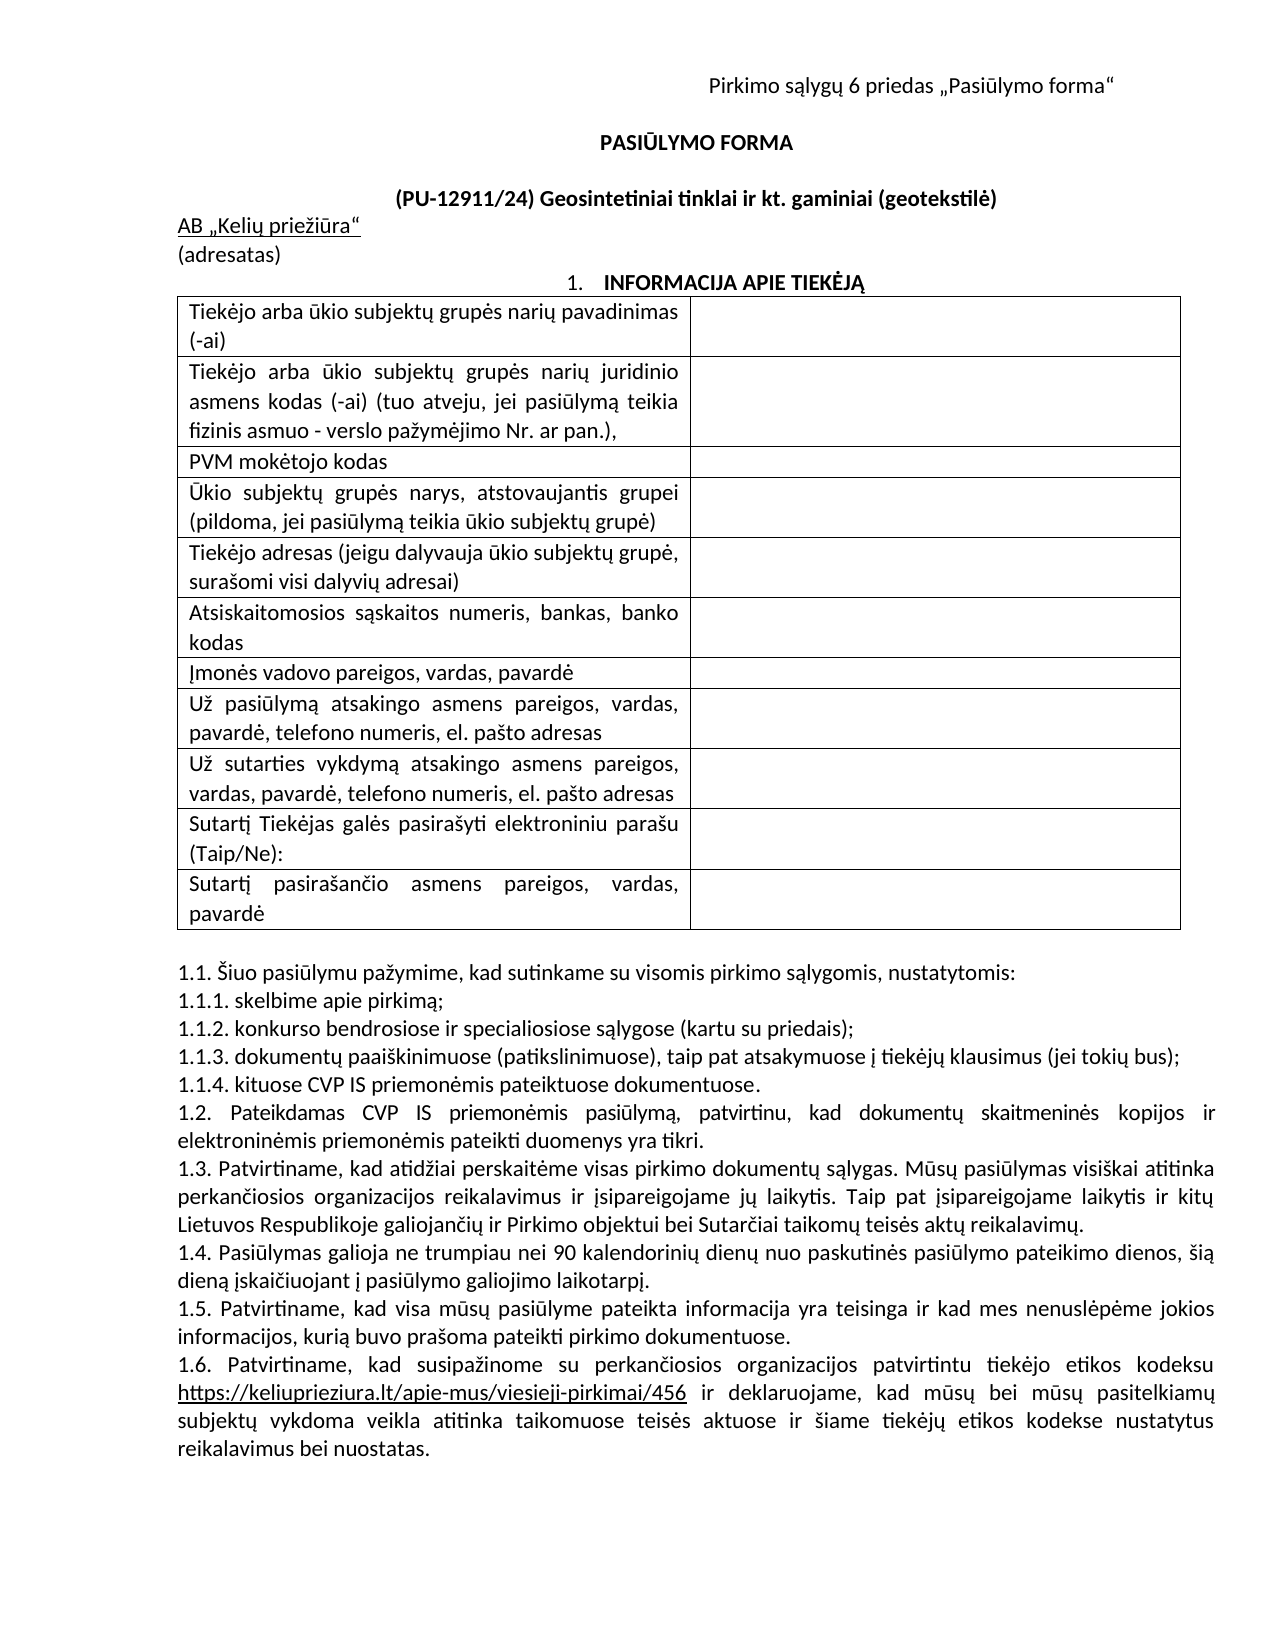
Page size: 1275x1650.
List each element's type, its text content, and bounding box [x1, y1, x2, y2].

text 1.5. Patvirtiname, kad visa mūsų pasiūlyme pateikta informacija yra teisinga ir kad mes nenuslėpėme jokios informacijos, kurią buvo prašoma pateikti pirkimo dokumentuose. [177, 1294, 1216, 1350]
list INFORMACIJA APIE TIEKĖJĄ [215, 268, 1216, 296]
table_cell [691, 749, 1180, 808]
table_cell Tiekėjo adresas (jeigu dalyvauja ūkio subjektų grupė, surašomi visi dalyvių adresai) [178, 538, 690, 597]
table_cell Už sutarties vykdymą atsakingo asmens pareigos, vardas, pavardė, telefono numeris, el. pašto adresas [178, 749, 690, 808]
table_header [691, 297, 1180, 356]
text 1.1.1. skelbime apie pirkimą; [177, 986, 1216, 1014]
table_cell [691, 478, 1180, 537]
text 1.3. Patvirtiname, kad atidžiai perskaitėme visas pirkimo dokumentų sąlygas. Mūsų pasiūlymas visiškai atitinka perkančiosios organizacijos reikalavimus ir įsipareigojame jų laikytis. Taip pat įsipareigojame laikytis ir kitų Lietuvos Respublikoje galiojančių ir Pirkimo objektui bei Sutarčiai taikomų teisės aktų reikalavimų. [177, 1154, 1216, 1238]
text AB „Kelių priežiūra“ [177, 212, 1216, 240]
table_cell [691, 598, 1180, 657]
text 1.6. Patvirtiname, kad susipažinome su perkančiosios organizacijos patvirtintu tiekėjo etikos kodeksu https://keliuprieziura.lt/apie-mus/viesieji-pirkimai/456 ir deklaruojame, kad mūsų bei mūsų pasitelkiamų subjektų vykdoma veikla atitinka taikomuose teisės aktuose ir šiame tiekėjų etikos kodekse nustatytus reikalavimus bei nuostatas. [177, 1350, 1216, 1462]
table_header Tiekėjo arba ūkio subjektų grupės narių pavadinimas (-ai) [178, 297, 690, 356]
table_cell Tiekėjo arba ūkio subjektų grupės narių juridinio asmens kodas (-ai) (tuo atveju, jei pasiūlymą teikia fizinis asmuo - verslo pažymėjimo Nr. ar pan.), [178, 357, 690, 446]
table_cell [691, 447, 1180, 477]
table_cell PVM mokėtojo kodas [178, 447, 690, 477]
table_cell [691, 809, 1180, 868]
table_cell Įmonės vadovo pareigos, vardas, pavardė [178, 658, 690, 688]
text 1.1.3. dokumentų paaiškinimuose (patikslinimuose), taip pat atsakymuose į tiekėjų klausimus (jei tokių bus); [177, 1042, 1216, 1070]
table_cell Atsiskaitomosios sąskaitos numeris, bankas, banko kodas [178, 598, 690, 657]
text PASIŪLYMO FORMA [177, 128, 1216, 156]
table_cell Sutartį Tiekėjas galės pasirašyti elektroniniu parašu (Taip/Ne): [178, 809, 690, 868]
table_cell [691, 689, 1180, 748]
text 1.2. Pateikdamas CVP IS priemonėmis pasiūlymą, patvirtinu, kad dokumentų skaitmeninės kopijos ir elektroninėmis priemonėmis pateikti duomenys yra tikri. [177, 1098, 1216, 1154]
table_cell [691, 658, 1180, 688]
text Pirkimo sąlygų 6 priedas „Pasiūlymo forma“ [709, 72, 1216, 99]
table_cell [691, 357, 1180, 446]
text 1.1.2. konkurso bendrosiose ir specialiosiose sąlygose (kartu su priedais); [177, 1014, 1216, 1042]
text 1.1.4. kituose CVP IS priemonėmis pateiktuose dokumentuose. [177, 1070, 1216, 1098]
table_cell [691, 870, 1180, 929]
table_cell Už pasiūlymą atsakingo asmens pareigos, vardas, pavardė, telefono numeris, el. pašto adresas [178, 689, 690, 748]
table_cell Ūkio subjektų grupės narys, atstovaujantis grupei (pildoma, jei pasiūlymą teikia ūkio subjektų grupė) [178, 478, 690, 537]
text (PU-12911/24) Geosintetiniai tinklai ir kt. gaminiai (geotekstilė) [177, 184, 1216, 212]
table_cell [691, 538, 1180, 597]
text (adresatas) [177, 240, 1216, 268]
text 1.4. Pasiūlymas galioja ne trumpiau nei 90 kalendorinių dienų nuo paskutinės pasiūlymo pateikimo dienos, šią dieną įskaičiuojant į pasiūlymo galiojimo laikotarpį. [177, 1238, 1216, 1294]
text 1.1. Šiuo pasiūlymu pažymime, kad sutinkame su visomis pirkimo sąlygomis, nustatytomis: [177, 958, 1216, 986]
table_cell Sutartį pasirašančio asmens pareigos, vardas, pavardė [178, 870, 690, 929]
